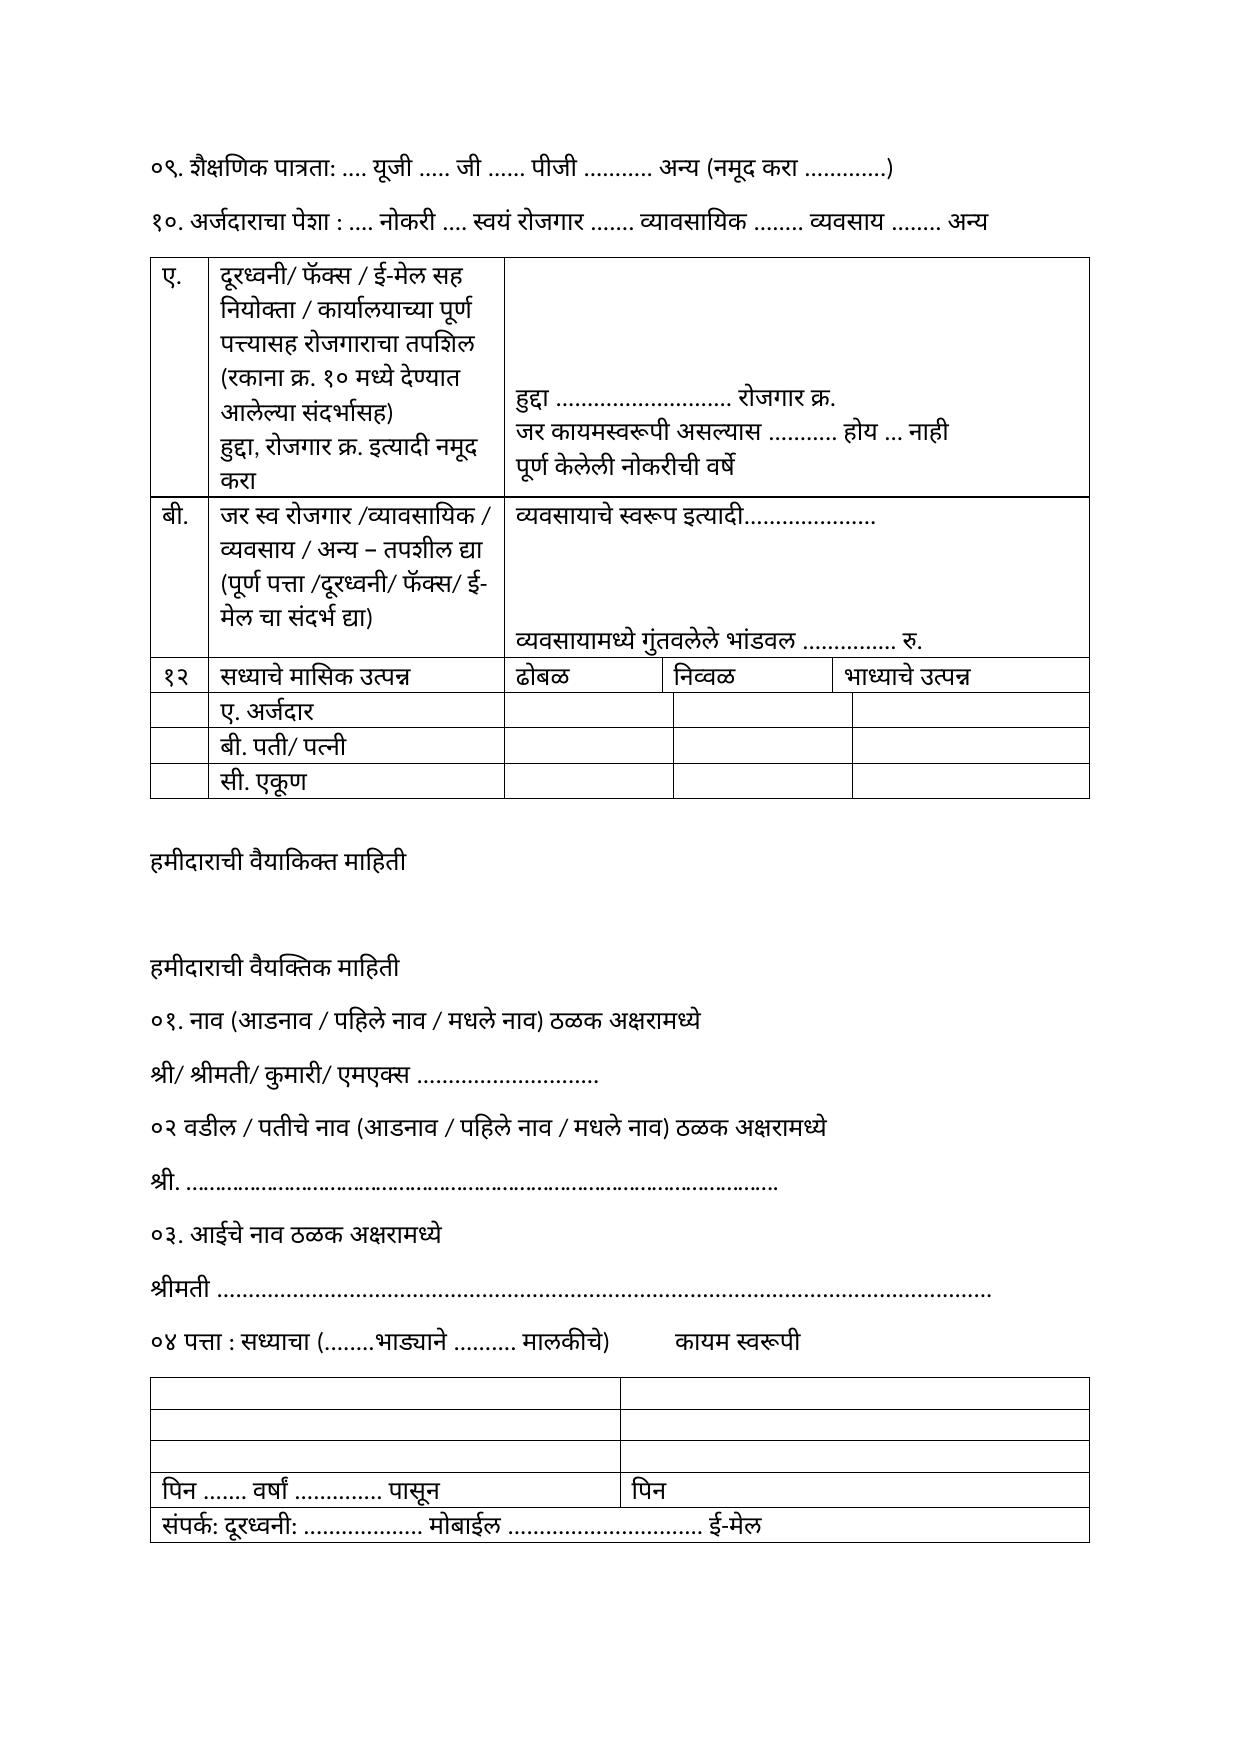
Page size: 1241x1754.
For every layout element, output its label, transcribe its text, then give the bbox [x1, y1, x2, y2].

text ०३. आईचे नाव ठळक अक्षरामध्ये [150, 1217, 1090, 1251]
table_cell व्यवसायाचे स्वरूप इत्यादी..................... व्यवसायामध्ये गुंतवलेले भांडवल ............... रु. [505, 498, 1089, 657]
table_cell बी. [151, 498, 208, 657]
text श्री. …………………………………………………………………………………………. [150, 1163, 1090, 1197]
table_cell [151, 693, 208, 727]
table_cell [621, 1410, 1089, 1440]
table_cell [674, 728, 852, 762]
table_cell १२ [151, 658, 208, 692]
table_cell भाध्याचे उत्पन्न [833, 658, 1089, 692]
table_header [621, 1378, 1089, 1409]
table_cell निव्वळ [663, 658, 832, 692]
table_cell सी. एकूण [209, 764, 504, 797]
table_header हुद्दा ............................ रोजगार क्र. जर कायमस्वरूपी असल्यास ........... होय ... नाही पूर्ण केलेली नोकरीची वर्षे [505, 258, 1089, 496]
table_cell [151, 764, 208, 797]
table_cell [853, 693, 1089, 727]
table_cell [505, 728, 673, 762]
table_cell [505, 764, 673, 797]
table_cell पिन ....... वर्षां .............. पासून [151, 1473, 620, 1507]
text ०९. शैक्षणिक पात्रता: .... यूजी ..... जी ...... पीजी ........... अन्य (नमूद करा .............) [150, 150, 1090, 184]
text श्रीमती ........................................................................................................................... [150, 1270, 1090, 1304]
table_cell [505, 693, 673, 727]
table_cell [151, 728, 208, 762]
table_cell पिन [621, 1473, 1089, 1507]
table_cell [674, 764, 852, 797]
table_cell ढोबळ [505, 658, 662, 692]
text १०. अर्जदाराचा पेशा : .... नोकरी .... स्वयं रोजगार ....... व्यावसायिक ........ व्यवसाय ........ अन्य [150, 203, 1090, 237]
table_header दूरध्वनी/ फॅक्स / ई-मेल सह नियोक्ता / कार्यालयाच्या पूर्ण पत्त्यासह रोजगाराचा तपशिल (रकाना क्र. १० मध्ये देण्यात आलेल्या संदर्भासह) हुद्दा, रोजगार क्र. इत्यादी नमूद करा [209, 258, 504, 496]
table_cell [621, 1441, 1089, 1472]
text हमीदाराची वैयक्तिक माहिती [150, 949, 1090, 984]
text ०२ वडील / पतीचे नाव (आडनाव / पहिले नाव / मधले नाव) ठळक अक्षरामध्ये [150, 1110, 1090, 1144]
table_cell संपर्क: दूरध्वनी: ................... मोबाईल ............................... ई-मेल [151, 1508, 1089, 1542]
table_cell जर स्व रोजगार /व्यावसायिक / व्यवसाय / अन्य – तपशील द्या (पूर्ण पत्ता /दूरध्वनी/ फॅक्स/ ई-मेल चा संदर्भ द्या) [209, 498, 504, 657]
table_cell [151, 1410, 620, 1440]
table_cell [151, 1441, 620, 1472]
text हमीदाराची वैयाकिक्त माहिती [150, 848, 1090, 881]
table_cell सध्याचे मासिक उत्पन्न [209, 658, 504, 692]
text श्री/ श्रीमती/ कुमारी/ एमएक्स ............................. [150, 1056, 1090, 1091]
table_cell [853, 764, 1089, 797]
table_header ए. [151, 258, 208, 496]
table_cell [674, 693, 852, 727]
text ०४ पत्ता : सध्याचा (........भाड्याने .......... मालकीचे) कायम स्वरूपी [150, 1324, 1090, 1358]
table_cell बी. पती/ पत्नी [209, 728, 504, 762]
table_cell [853, 728, 1089, 762]
table_cell ए. अर्जदार [209, 693, 504, 727]
text ०१. नाव (आडनाव / पहिले नाव / मधले नाव) ठळक अक्षरामध्ये [150, 1003, 1090, 1037]
table_header [151, 1378, 620, 1409]
